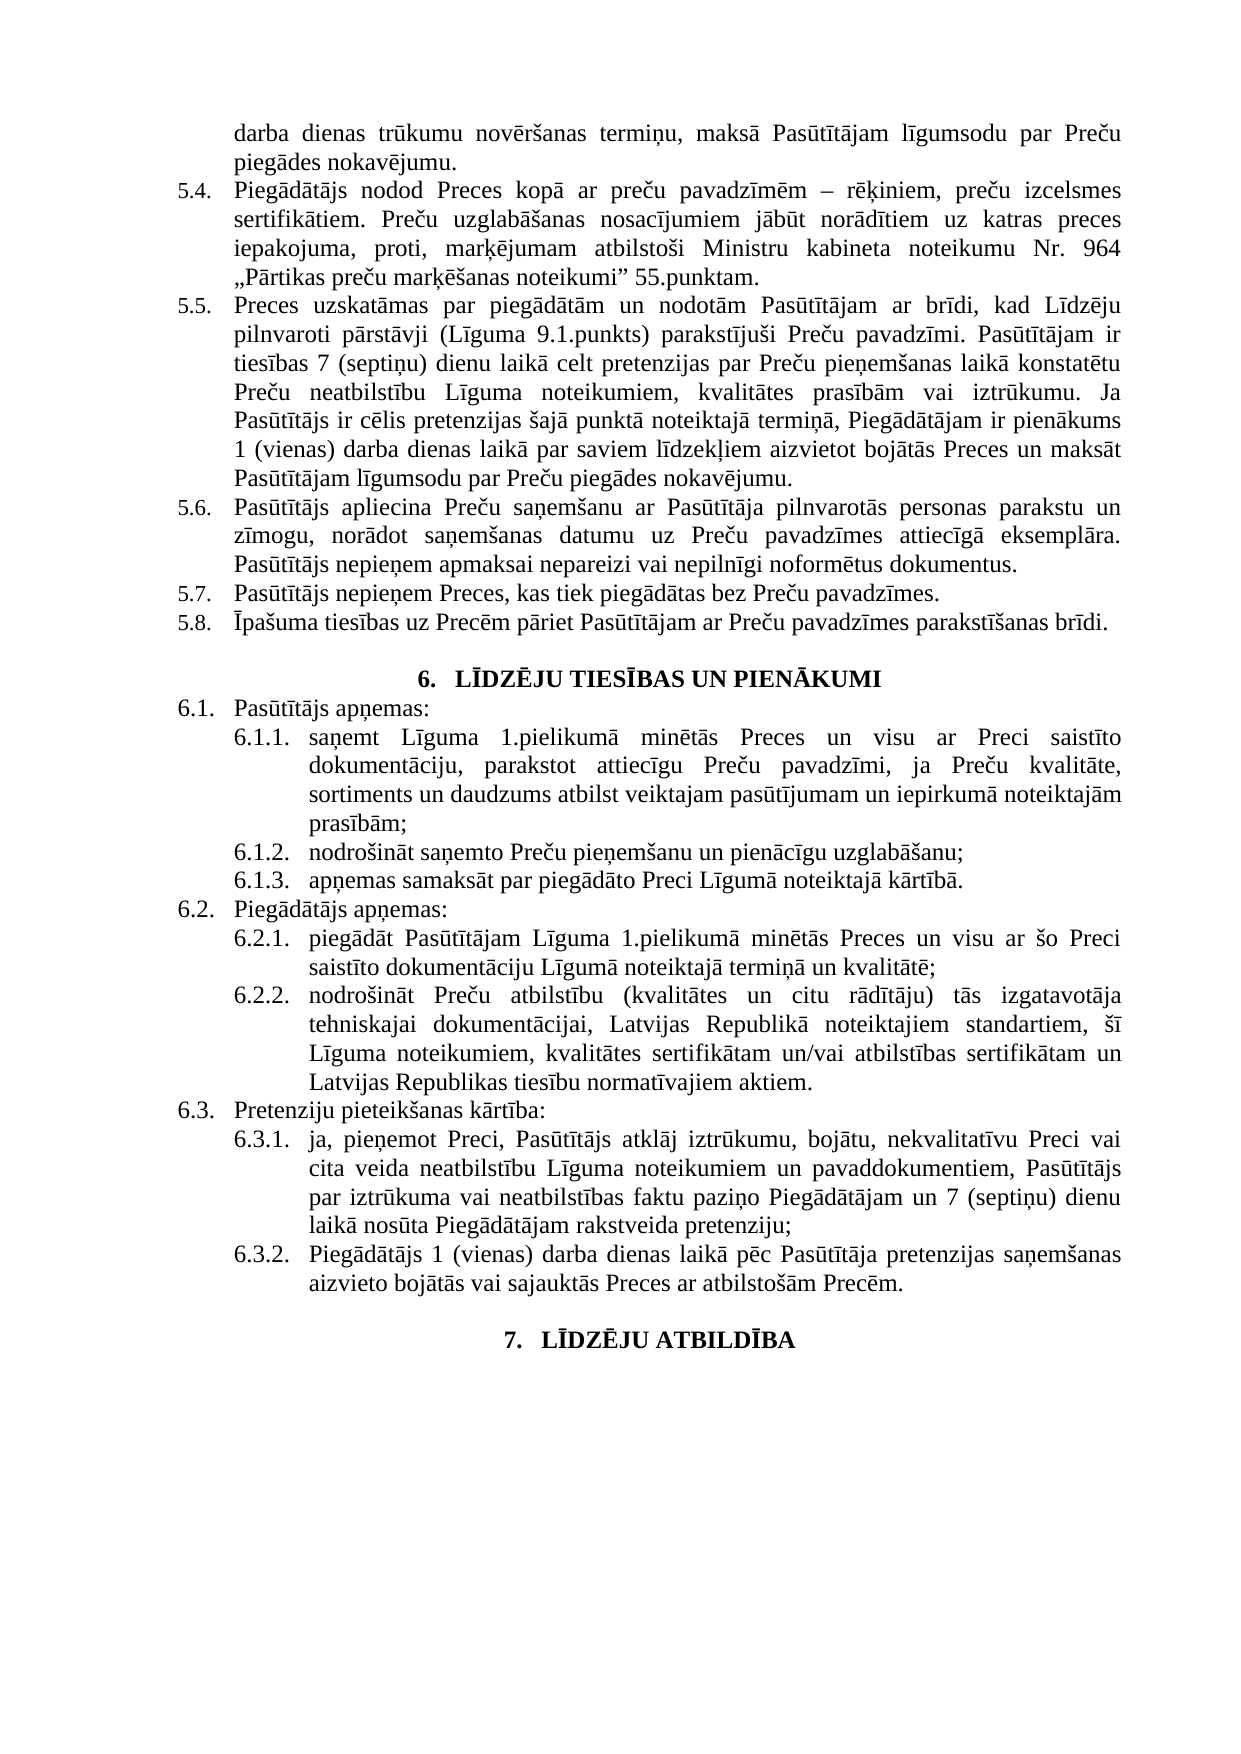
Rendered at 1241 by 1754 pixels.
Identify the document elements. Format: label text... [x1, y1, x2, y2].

list Piegādātājs nodod Preces kopā ar preču pavadzīmēm – rēķiniem, preču izcelsmes sertifikātiem. Preču uzglabāšanas nosacījumiem jābūt norādītiem uz katras preces iepakojuma, proti, marķējumam atbilstoši Ministru kabineta noteikumu Nr. 964 „Pārtikas preču marķēšanas noteikumi” 55.punktam. [177, 176, 1122, 291]
list nodrošināt Preču atbilstību (kvalitātes un citu rādītāju) tās izgatavotāja tehniskajai dokumentācijai, Latvijas Republikā noteiktajiem standartiem, šī Līguma noteikumiem, kvalitātes sertifikātam un/vai atbilstības sertifikātam un Latvijas Republikas tiesību normatīvajiem aktiem. [233, 981, 1122, 1096]
list Pasūtītājs apliecina Preču saņemšanu ar Pasūtītāja pilnvarotās personas parakstu un zīmogu, norādot saņemšanas datumu uz Preču pavadzīmes attiecīgā eksemplāra. Pasūtītājs nepieņem apmaksai nepareizi vai nepilnīgi noformētus dokumentus. [177, 492, 1122, 578]
list Piegādātājs 1 (vienas) darba dienas laikā pēc Pasūtītāja pretenzijas saņemšanas aizvieto bojātās vai sajauktās Preces ar atbilstošām Precēm. [233, 1239, 1122, 1297]
list saņemt Līguma 1.pielikumā minētās Preces un visu ar Preci saistīto dokumentāciju, parakstot attiecīgu Preču pavadzīmi, ja Preču kvalitāte, sortiments un daudzums atbilst veiktajam pasūtījumam un iepirkumā noteiktajām prasībām; [233, 722, 1122, 837]
list apņemas samaksāt par piegādāto Preci Līgumā noteiktajā kārtībā. [233, 866, 1122, 894]
list Līdzēju tiesības un pienākumi [177, 664, 1122, 693]
subtitle Pasūtītājs nepieņem Preces, kas tiek piegādātas bez Preču pavadzīmes. [177, 578, 1122, 607]
list Pretenziju pieteikšanas kārtība: [177, 1096, 1122, 1124]
list ja, pieņemot Preci, Pasūtītājs atklāj iztrūkumu, bojātu, nekvalitatīvu Preci vai cita veida neatbilstību Līguma noteikumiem un pavaddokumentiem, Pasūtītājs par iztrūkuma vai neatbilstības faktu paziņo Piegādātājam un 7 (septiņu) dienu laikā nosūta Piegādātājam rakstveida pretenziju; [233, 1124, 1122, 1239]
list Līdzēju atbildība [177, 1326, 1122, 1354]
list piegādāt Pasūtītājam Līguma 1.pielikumā minētās Preces un visu ar šo Preci saistīto dokumentāciju Līgumā noteiktajā termiņā un kvalitātē; [233, 923, 1122, 981]
subtitle Piegādātājs apņemas: [177, 894, 1122, 923]
list nodrošināt saņemto Preču pieņemšanu un pienācīgu uzglabāšanu; [233, 837, 1122, 866]
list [177, 118, 1122, 176]
subtitle Īpašuma tiesības uz Precēm pāriet Pasūtītājam ar Preču pavadzīmes parakstīšanas brīdi. [177, 607, 1122, 636]
list Preces uzskatāmas par piegādātām un nodotām Pasūtītājam ar brīdi, kad Līdzēju pilnvaroti pārstāvji (Līguma 9.1.punkts) parakstījuši Preču pavadzīmi. Pasūtītājam ir tiesības 7 (septiņu) dienu laikā celt pretenzijas par Preču pieņemšanas laikā konstatētu Preču neatbilstību Līguma noteikumiem, kvalitātes prasībām vai iztrūkumu. Ja Pasūtītājs ir cēlis pretenzijas šajā punktā noteiktajā termiņā, Piegādātājam ir pienākums 1 (vienas) darba dienas laikā par saviem līdzekļiem aizvietot bojātās Preces un maksāt Pasūtītājam līgumsodu par Preču piegādes nokavējumu. [177, 291, 1122, 492]
subtitle Pasūtītājs apņemas: [177, 693, 1122, 722]
